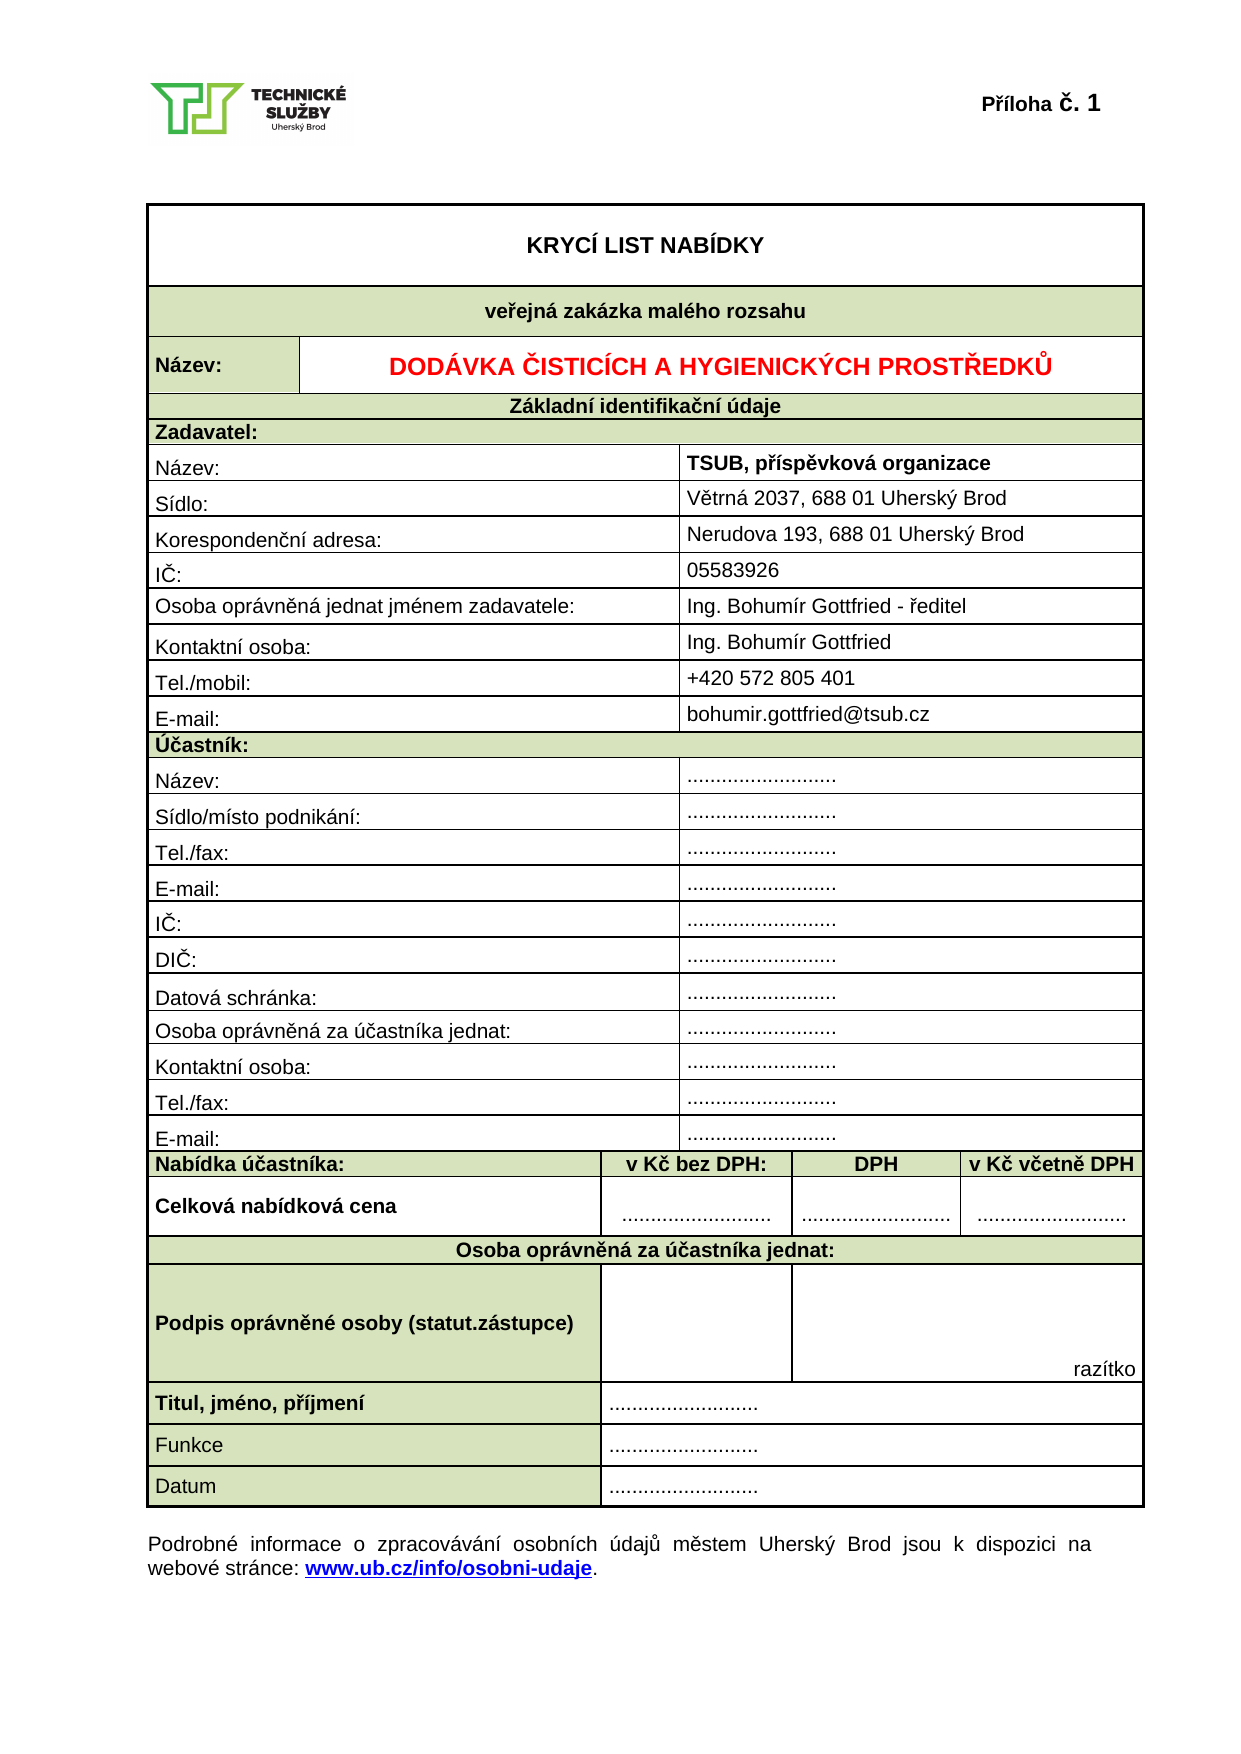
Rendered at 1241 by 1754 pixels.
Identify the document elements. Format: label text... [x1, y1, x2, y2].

table_cell Osoba oprávněná za účastníka jednat: [149, 1237, 1142, 1263]
table_cell .......................... [961, 1177, 1142, 1235]
table_cell bohumir.gottfried@tsub.cz [680, 697, 1142, 731]
table_header KRYCÍ LIST NABÍDKY [149, 206, 1142, 285]
table_cell .......................... [680, 1080, 1142, 1114]
table_cell .......................... [680, 794, 1142, 828]
table_cell Titul, jméno, příjmení [149, 1383, 600, 1423]
table_cell Datová schránka: [149, 974, 679, 1010]
table_cell Název: [149, 445, 679, 479]
table_cell +420 572 805 401 [680, 661, 1142, 695]
table_cell .......................... [602, 1177, 791, 1235]
table_cell IČ: [149, 902, 679, 936]
table_cell .......................... [680, 866, 1142, 900]
table_cell Ing. Bohumír Gottfried [680, 625, 1142, 659]
table_cell Kontaktní osoba: [149, 625, 679, 659]
table_cell Nerudova 193, 688 01 Uherský Brod [680, 517, 1142, 551]
table_cell Funkce [149, 1425, 600, 1465]
table_cell Sídlo: [149, 481, 679, 515]
table_cell IČ: [149, 553, 679, 587]
table_cell .......................... [602, 1425, 1142, 1465]
table_cell DPH [793, 1152, 960, 1176]
table_cell dodávka čisticích a hygienických prostředků [300, 337, 1142, 392]
table_cell Tel./fax: [149, 830, 679, 864]
table_cell Kontaktní osoba: [149, 1044, 679, 1078]
table_cell E-mail: [149, 697, 679, 731]
table_cell Sídlo/místo podnikání: [149, 794, 679, 828]
table_cell Datum [149, 1467, 600, 1505]
table_cell Tel./fax: [149, 1080, 679, 1114]
table_cell .......................... [793, 1177, 960, 1235]
table_cell veřejná zakázka malého rozsahu [149, 287, 1142, 336]
table_cell Podpis oprávněné osoby (statut.zástupce) [149, 1265, 600, 1381]
table_cell .......................... [680, 974, 1142, 1010]
table_cell .......................... [680, 938, 1142, 972]
table_cell 05583926 [680, 553, 1142, 587]
table_cell Osoba oprávněná jednat jménem zadavatele: [149, 589, 679, 623]
table_cell .......................... [680, 1011, 1142, 1042]
table_cell E-mail: [149, 1116, 679, 1150]
table_cell razítko [793, 1265, 1142, 1381]
table_cell Tel./mobil: [149, 661, 679, 695]
table_cell TSUB, příspěvková organizace [680, 445, 1142, 479]
table_cell Větrná 2037, 688 01 Uherský Brod [680, 481, 1142, 515]
table_cell Účastník: [149, 733, 1142, 757]
table_cell Celková nabídková cena [149, 1177, 600, 1235]
table_cell .......................... [680, 830, 1142, 864]
table_cell Ing. Bohumír Gottfried - ředitel [680, 589, 1142, 623]
table_cell [602, 1265, 791, 1381]
table_cell .......................... [680, 1044, 1142, 1078]
table_cell E-mail: [149, 866, 679, 900]
table_cell .......................... [602, 1467, 1142, 1505]
table_cell .......................... [680, 1116, 1142, 1150]
table_cell .......................... [680, 902, 1142, 936]
table_cell .......................... [602, 1383, 1142, 1423]
table_cell Korespondenční adresa: [149, 517, 679, 551]
text Podrobné informace o zpracovávání osobních údajů městem Uherský Brod jsou k dispozici na webové stránce: www.ub.cz/info/osobni-udaje. [148, 1532, 1092, 1580]
table_cell Osoba oprávněná za účastníka jednat: [149, 1011, 679, 1042]
table_cell Nabídka účastníka: [149, 1152, 600, 1176]
picture [147, 73, 354, 146]
table_cell v Kč včetně DPH [961, 1152, 1142, 1176]
table_cell .......................... [680, 758, 1142, 792]
table_cell Název: [149, 758, 679, 792]
table_cell Název: [149, 337, 299, 392]
table_cell v Kč bez DPH: [602, 1152, 791, 1176]
table_cell Zadavatel: [149, 420, 1142, 443]
table_cell DIČ: [149, 938, 679, 972]
table_cell Základní identifikační údaje [149, 394, 1142, 418]
